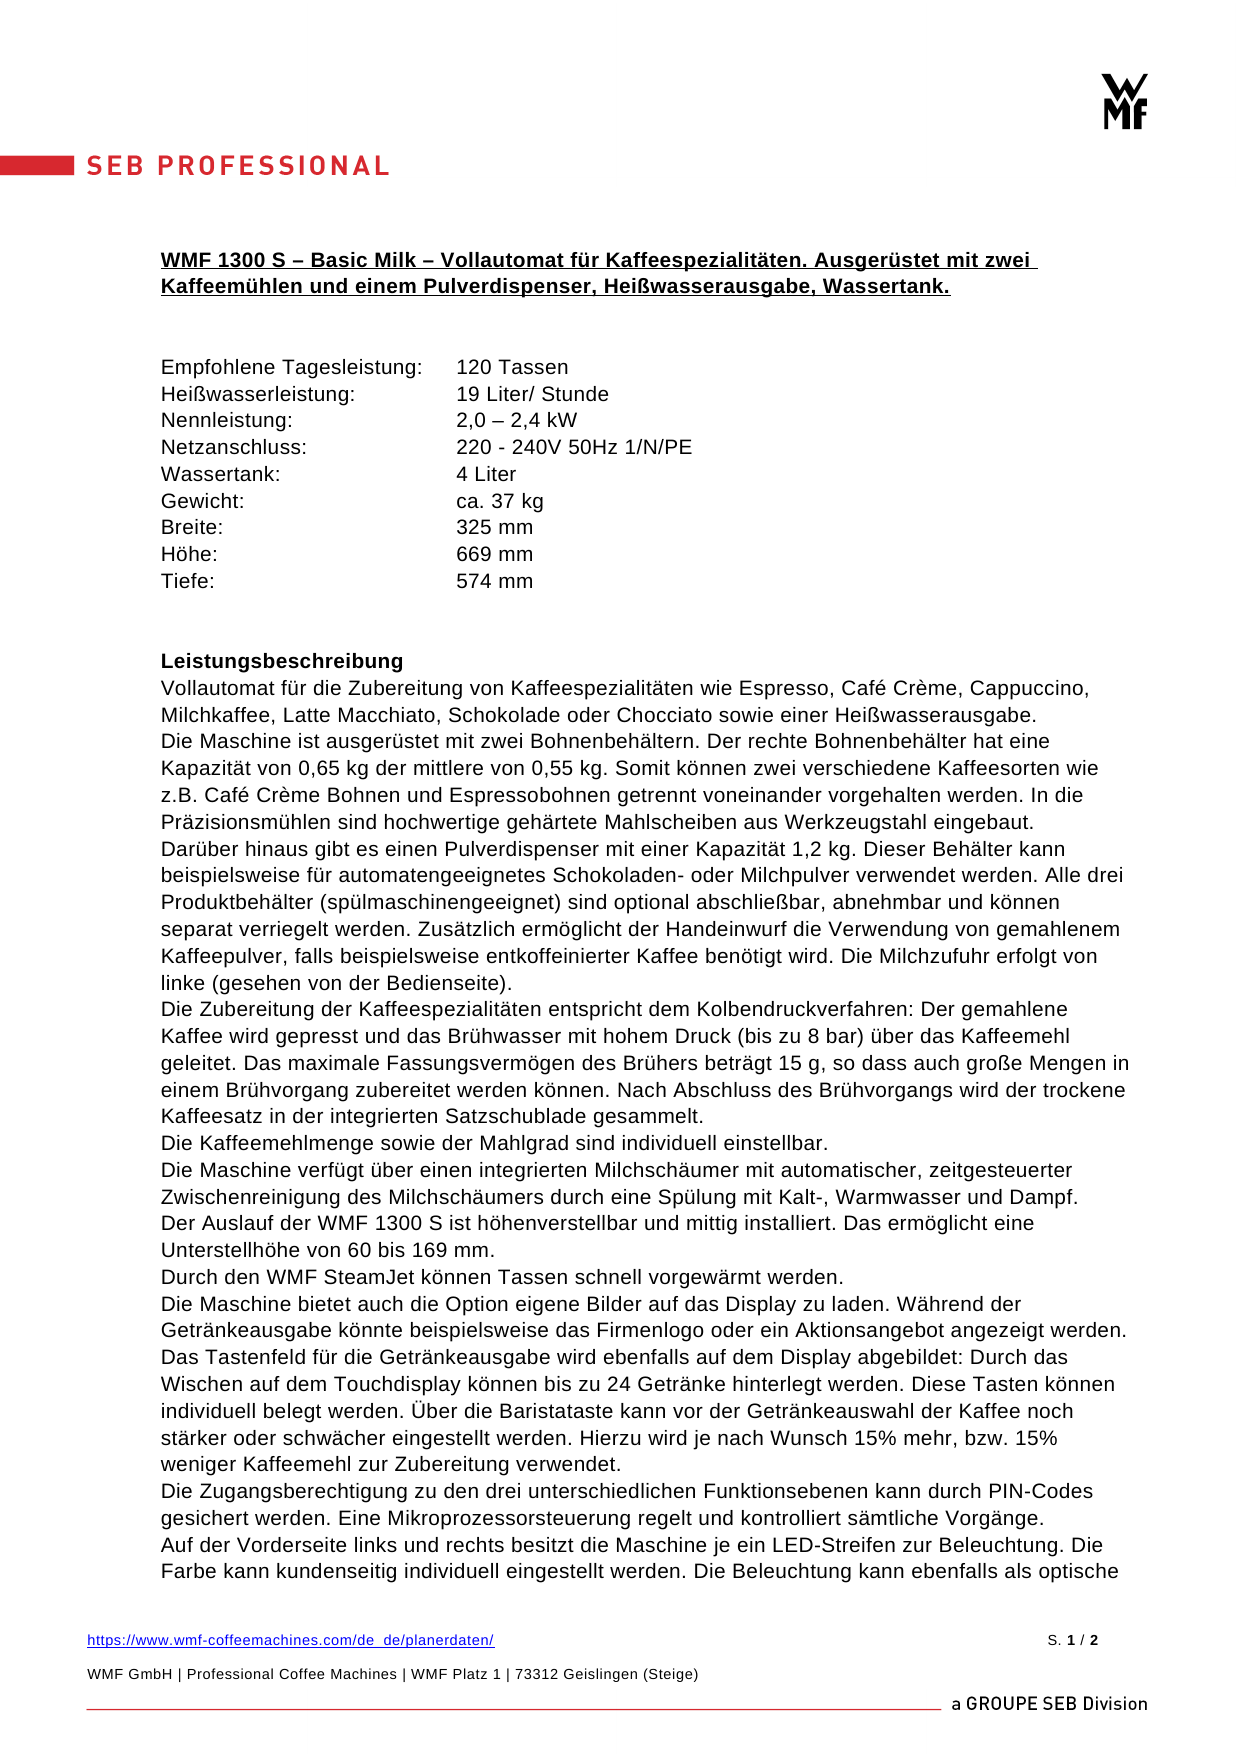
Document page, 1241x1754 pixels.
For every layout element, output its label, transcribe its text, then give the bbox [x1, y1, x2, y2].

text Die Maschine bietet auch die Option eigene Bilder auf das Display zu laden. Während der Getränkeausgabe könnte beispielsweise das Firmenlogo oder ein Aktionsangebot angezeigt werden. [161, 1289, 1136, 1342]
text Vollautomat für die Zubereitung von Kaffeespezialitäten wie Espresso, Café Crème, Cappuccino, Milchkaffee, Latte Macchiato, Schokolade oder Chocciato sowie einer Heißwasserausgabe. [161, 673, 1136, 727]
text Die Zubereitung der Kaffeespezialitäten entspricht dem Kolbendruckverfahren: Der gemahlene Kaffee wird gepresst und das Brühwasser mit hohem Druck (bis zu 8 bar) über das Kaffeemehl geleitet. Das maximale Fassungsvermögen des Brühers beträgt 15 g, so dass auch große Mengen in einem Brühvorgang zubereitet werden können. Nach Abschluss des Brühvorgangs wird der trockene Kaffeesatz in der integrierten Satzschublade gesammelt. [161, 994, 1136, 1128]
text Heißwasserleistung: 19 Liter/ Stunde [161, 378, 1136, 405]
text Die Maschine verfügt über einen integrierten Milchschäumer mit automatischer, zeitgesteuerter Zwischenreinigung des Milchschäumers durch eine Spülung mit Kalt-, Warmwasser und Dampf. [161, 1155, 1136, 1208]
text Empfohlene Tagesleistung: 120 Tassen [161, 352, 1136, 378]
text Die Maschine ist ausgerüstet mit zwei Bohnenbehältern. Der rechte Bohnenbehälter hat eine Kapazität von 0,65 kg der mittlere von 0,55 kg. Somit können zwei verschiedene Kaffeesorten wie z.B. Café Crème Bohnen und Espressobohnen getrennt voneinander vorgehalten werden. In die Präzisionsmühlen sind hochwertige gehärtete Mahlscheiben aus Werkzeugstahl eingebaut. [161, 727, 1136, 834]
text Die Kaffeemehlmenge sowie der Mahlgrad sind individuell einstellbar. [161, 1128, 1136, 1155]
text Das Tastenfeld für die Getränkeausgabe wird ebenfalls auf dem Display abgebildet: Durch das Wischen auf dem Touchdisplay können bis zu 24 Getränke hinterlegt werden. Diese Tasten können individuell belegt werden. Über die Baristataste kann vor der Getränkeauswahl der Kaffee noch stärker oder schwächer eingestellt werden. Hierzu wird je nach Wunsch 15% mehr, bzw. 15% weniger Kaffeemehl zur Zubereitung verwendet. [161, 1342, 1136, 1476]
text Tiefe: 574 mm [161, 566, 1136, 593]
text Breite: 325 mm [161, 512, 1136, 539]
text Netzanschluss: 220 - 240V 50Hz 1/N/PE [161, 432, 1136, 459]
text Leistungsbeschreibung [161, 646, 1136, 673]
text Wassertank: 4 Liter [161, 459, 1136, 486]
text Die Zugangsberechtigung zu den drei unterschiedlichen Funktionsebenen kann durch PIN-Codes gesichert werden. Eine Mikroprozessorsteuerung regelt und kontrolliert sämtliche Vorgänge. [161, 1476, 1136, 1530]
text Auf der Vorderseite links und rechts besitzt die Maschine je ein LED-Streifen zur Beleuchtung. Die Farbe kann kundenseitig individuell eingestellt werden. Die Beleuchtung kann ebenfalls als optische [161, 1530, 1136, 1583]
picture [0, 1688, 1235, 1754]
text Der Auslauf der WMF 1300 S ist höhenverstellbar und mittig installiert. Das ermöglicht eine Unterstellhöhe von 60 bis 169 mm. [161, 1208, 1136, 1262]
text WMF 1300 S – Basic Milk – Vollautomat für Kaffeespezialitäten. Ausgerüstet mit zwei Kaffeemühlen und einem Pulverdispenser, Heißwasserausgabe, Wassertank. [161, 245, 1136, 298]
text Höhe: 669 mm [161, 539, 1136, 566]
text Darüber hinaus gibt es einen Pulverdispenser mit einer Kapazität 1,2 kg. Dieser Behälter kann beispielsweise für automatengeeignetes Schokoladen- oder Milchpulver verwendet werden. Alle drei Produktbehälter (spülmaschinengeeignet) sind optional abschließbar, abnehmbar und können separat verriegelt werden. Zusätzlich ermöglicht der Handeinwurf die Verwendung von gemahlenem Kaffeepulver, falls beispielsweise entkoffeinierter Kaffee benötigt wird. Die Milchzufuhr erfolgt von linke (gesehen von der Bedienseite). [161, 834, 1136, 994]
text Nennleistung: 2,0 – 2,4 kW [161, 405, 1136, 432]
text Durch den WMF SteamJet können Tassen schnell vorgewärmt werden. [161, 1262, 1136, 1289]
picture [0, 3, 1236, 187]
text Gewicht: ca. 37 kg [161, 486, 1136, 512]
